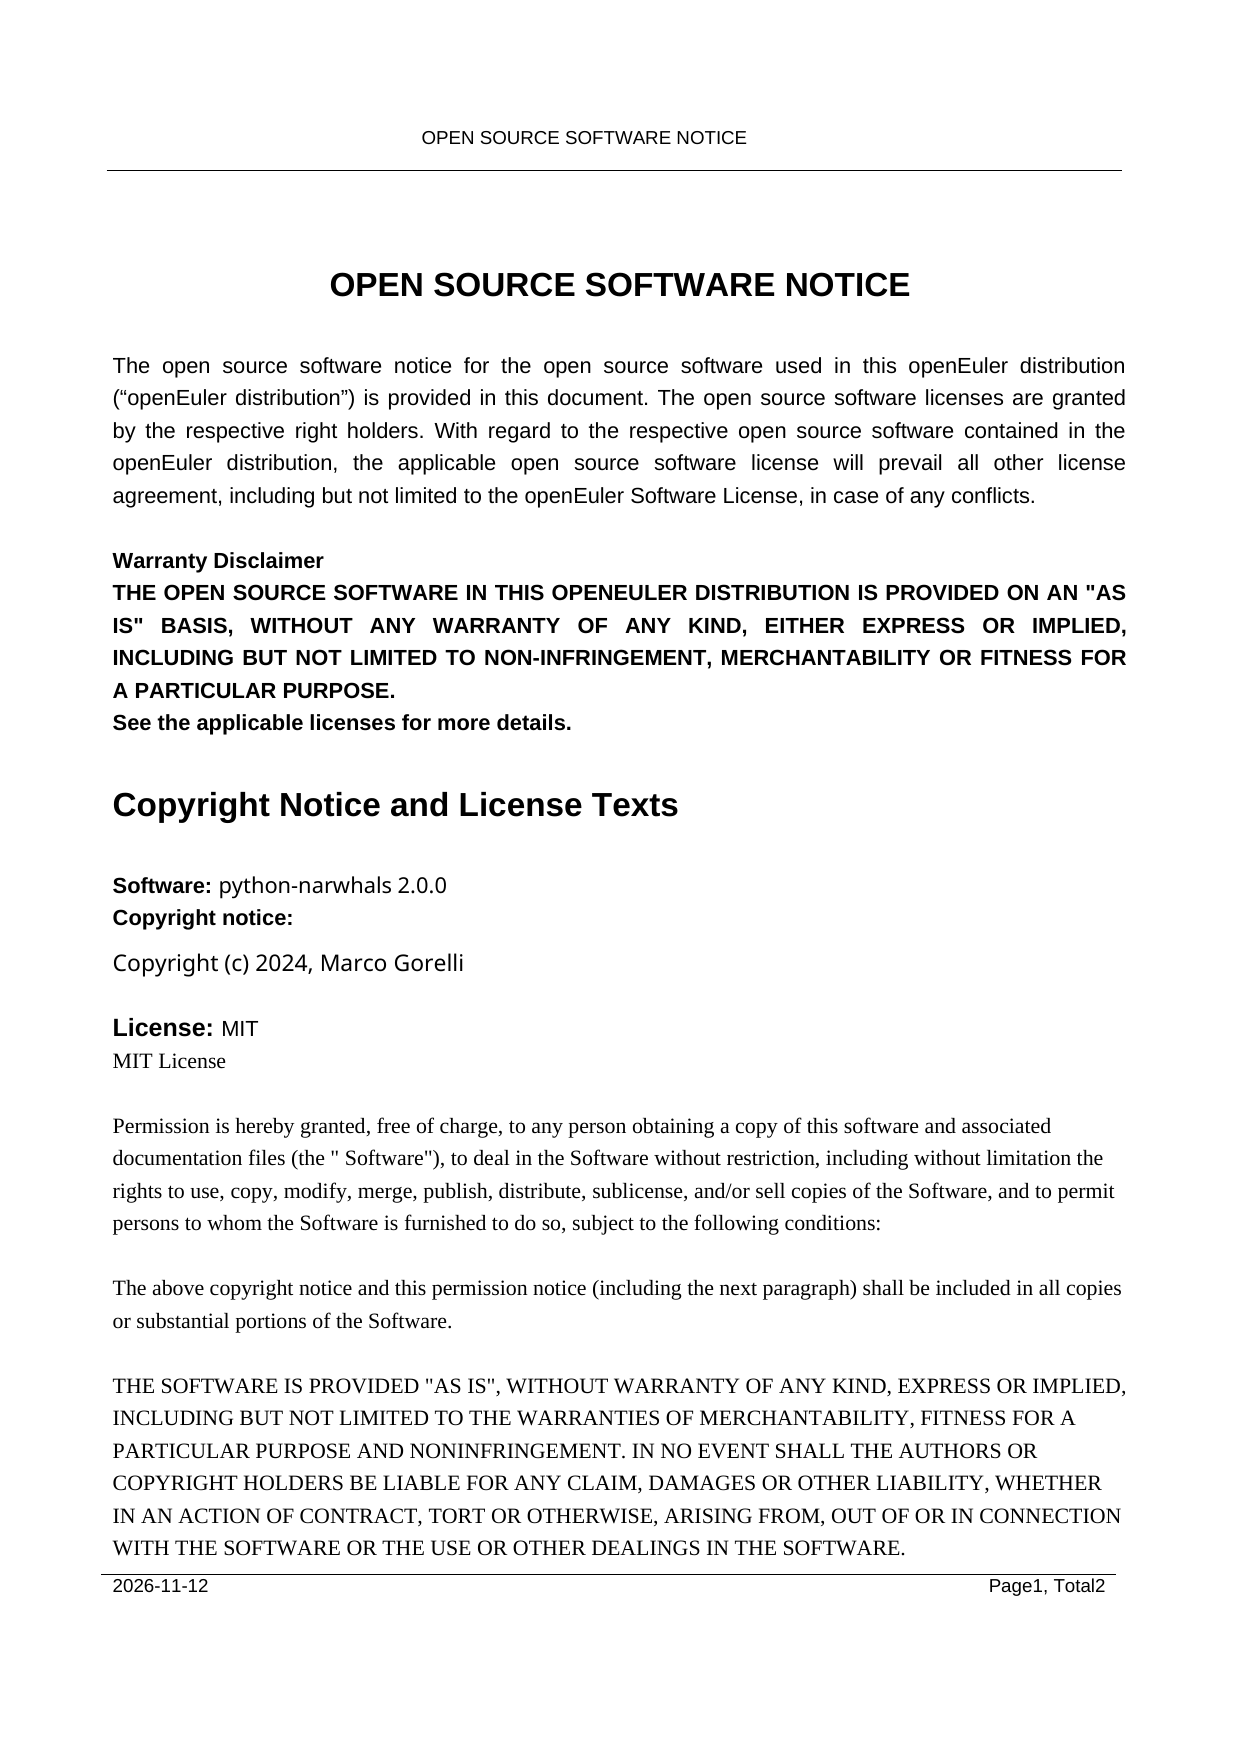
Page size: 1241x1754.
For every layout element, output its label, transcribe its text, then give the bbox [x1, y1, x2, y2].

text Copyright Notice and License Texts [112, 771, 1128, 836]
text License: MIT [112, 1012, 1128, 1044]
text Copyright (c) 2024, Marco Gorelli [112, 947, 1128, 1012]
text THE OPEN SOURCE SOFTWARE IN THIS OPENEULER DISTRIBUTION IS PROVIDED ON AN "AS IS" BASIS, WITHOUT ANY WARRANTY OF ANY KIND, EITHER EXPRESS OR IMPLIED, INCLUDING BUT NOT LIMITED TO NON-INFRINGEMENT, MERCHANTABILITY OR FITNESS FOR A PARTICULAR PURPOSE. See the applicable licenses for more details. [112, 576, 1128, 739]
text The open source software notice for the open source software used in this openEuler distribution (“openEuler distribution”) is provided in this document. The open source software licenses are granted by the respective right holders. With regard to the respective open source software contained in the openEuler distribution, the applicable open source software license will prevail all other license agreement, including but not limited to the openEuler Software License, in case of any conflicts. [112, 349, 1128, 511]
text Warranty Disclaimer [112, 544, 1128, 576]
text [112, 1044, 1128, 1564]
text Copyright notice: [112, 901, 1128, 934]
title Software: python-narwhals 2.0.0 [112, 869, 1128, 901]
text OPEN SOURCE SOFTWARE NOTICE [112, 251, 1128, 316]
